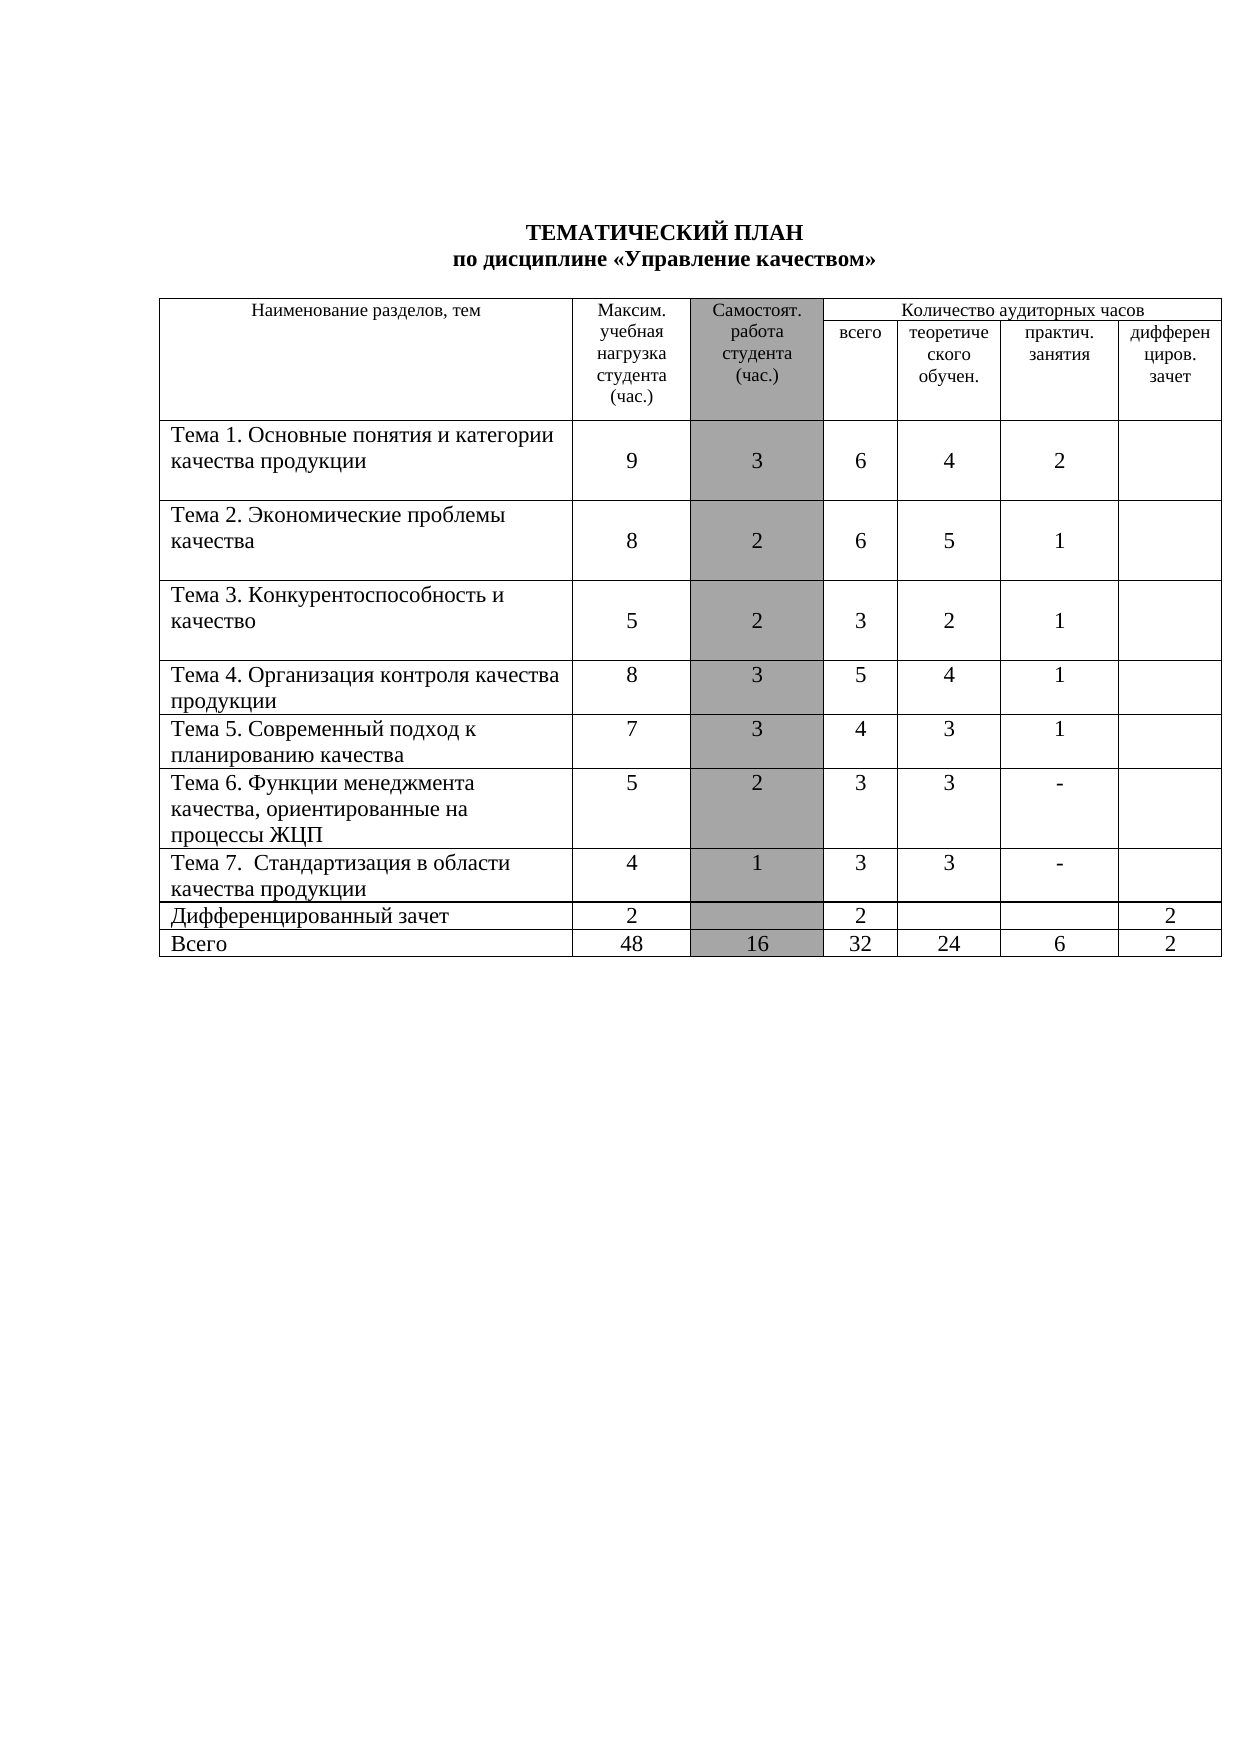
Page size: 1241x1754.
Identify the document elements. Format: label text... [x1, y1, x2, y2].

table_cell [1119, 849, 1221, 901]
text ТЕМАТИЧЕСКИЙ ПЛАН [177, 219, 1152, 245]
table_cell 2 [898, 581, 1000, 660]
table_cell 6 [824, 501, 897, 580]
table_cell [1119, 715, 1221, 768]
table_header Наименование разделов, тем [160, 299, 572, 420]
table_cell [1001, 903, 1118, 929]
table_cell 4 [898, 661, 1000, 714]
table_cell 3 [898, 849, 1000, 901]
table_cell Дифференцированный зачет [160, 903, 572, 929]
table_cell 48 [573, 930, 690, 956]
table_cell 16 [691, 930, 823, 956]
table_cell [1119, 421, 1221, 500]
table_cell [1119, 769, 1221, 848]
table_cell 2 [1119, 903, 1221, 929]
table_cell 3 [824, 769, 897, 848]
table_cell 9 [573, 421, 690, 500]
table_cell - [1001, 769, 1118, 848]
table_cell 2 [1119, 930, 1221, 956]
table_cell 5 [824, 661, 897, 714]
table_cell 2 [691, 581, 823, 660]
table_cell 4 [898, 421, 1000, 500]
table_cell Тема 6. Функции менеджмента качества, ориентированные на процессы ЖЦП [160, 769, 572, 848]
table_cell Тема 7. Стандартизация в области качества продукции [160, 849, 572, 901]
table_cell 1 [1001, 501, 1118, 580]
table_cell 6 [1001, 930, 1118, 956]
table_cell 6 [824, 421, 897, 500]
table_cell всего [824, 321, 897, 420]
table_cell Тема 4. Организация контроля качества продукции [160, 661, 572, 714]
table_cell [1119, 581, 1221, 660]
table_cell 2 [824, 903, 897, 929]
table_cell 3 [898, 715, 1000, 768]
table_cell 2 [1001, 421, 1118, 500]
table_cell 5 [898, 501, 1000, 580]
table_cell Всего [160, 930, 572, 956]
table_cell 4 [824, 715, 897, 768]
table_cell 1 [1001, 661, 1118, 714]
table_cell 2 [691, 769, 823, 848]
table_cell - [1001, 849, 1118, 901]
table_cell [898, 903, 1000, 929]
table_cell дифференциров. зачет [1119, 321, 1221, 420]
table_header Максим. учебная нагрузка студента (час.) [573, 299, 690, 420]
table_cell 1 [1001, 581, 1118, 660]
table_cell 5 [573, 581, 690, 660]
table_cell 1 [691, 849, 823, 901]
table_cell 2 [691, 501, 823, 580]
table_cell [1119, 661, 1221, 714]
table_cell 8 [573, 501, 690, 580]
table_cell Тема 2. Экономические проблемы качества [160, 501, 572, 580]
table_cell 3 [824, 849, 897, 901]
text по дисциплине «Управление качеством» [177, 245, 1152, 271]
table_cell 3 [824, 581, 897, 660]
table_cell 2 [573, 903, 690, 929]
table_cell практич. занятия [1001, 321, 1118, 420]
table_cell 1 [1001, 715, 1118, 768]
table_cell 7 [573, 715, 690, 768]
table_cell 3 [691, 661, 823, 714]
table_header Количество аудиторных часов [824, 299, 1221, 320]
table_cell Тема 3. Конкурентоспособность и качество [160, 581, 572, 660]
table_cell 8 [573, 661, 690, 714]
table_cell [691, 903, 823, 929]
table_cell 32 [824, 930, 897, 956]
table_header Самостоят. работа студента (час.) [691, 299, 823, 420]
table_cell 3 [691, 421, 823, 500]
table_cell Тема 5. Современный подход к планированию качества [160, 715, 572, 768]
table_cell 3 [691, 715, 823, 768]
table_cell 3 [898, 769, 1000, 848]
table_cell 4 [573, 849, 690, 901]
table_cell 5 [573, 769, 690, 848]
table_cell [1119, 501, 1221, 580]
table_cell Тема 1. Основные понятия и категории качества продукции [160, 421, 572, 500]
table_cell теоретического обучен. [898, 321, 1000, 420]
table_cell 24 [898, 930, 1000, 956]
